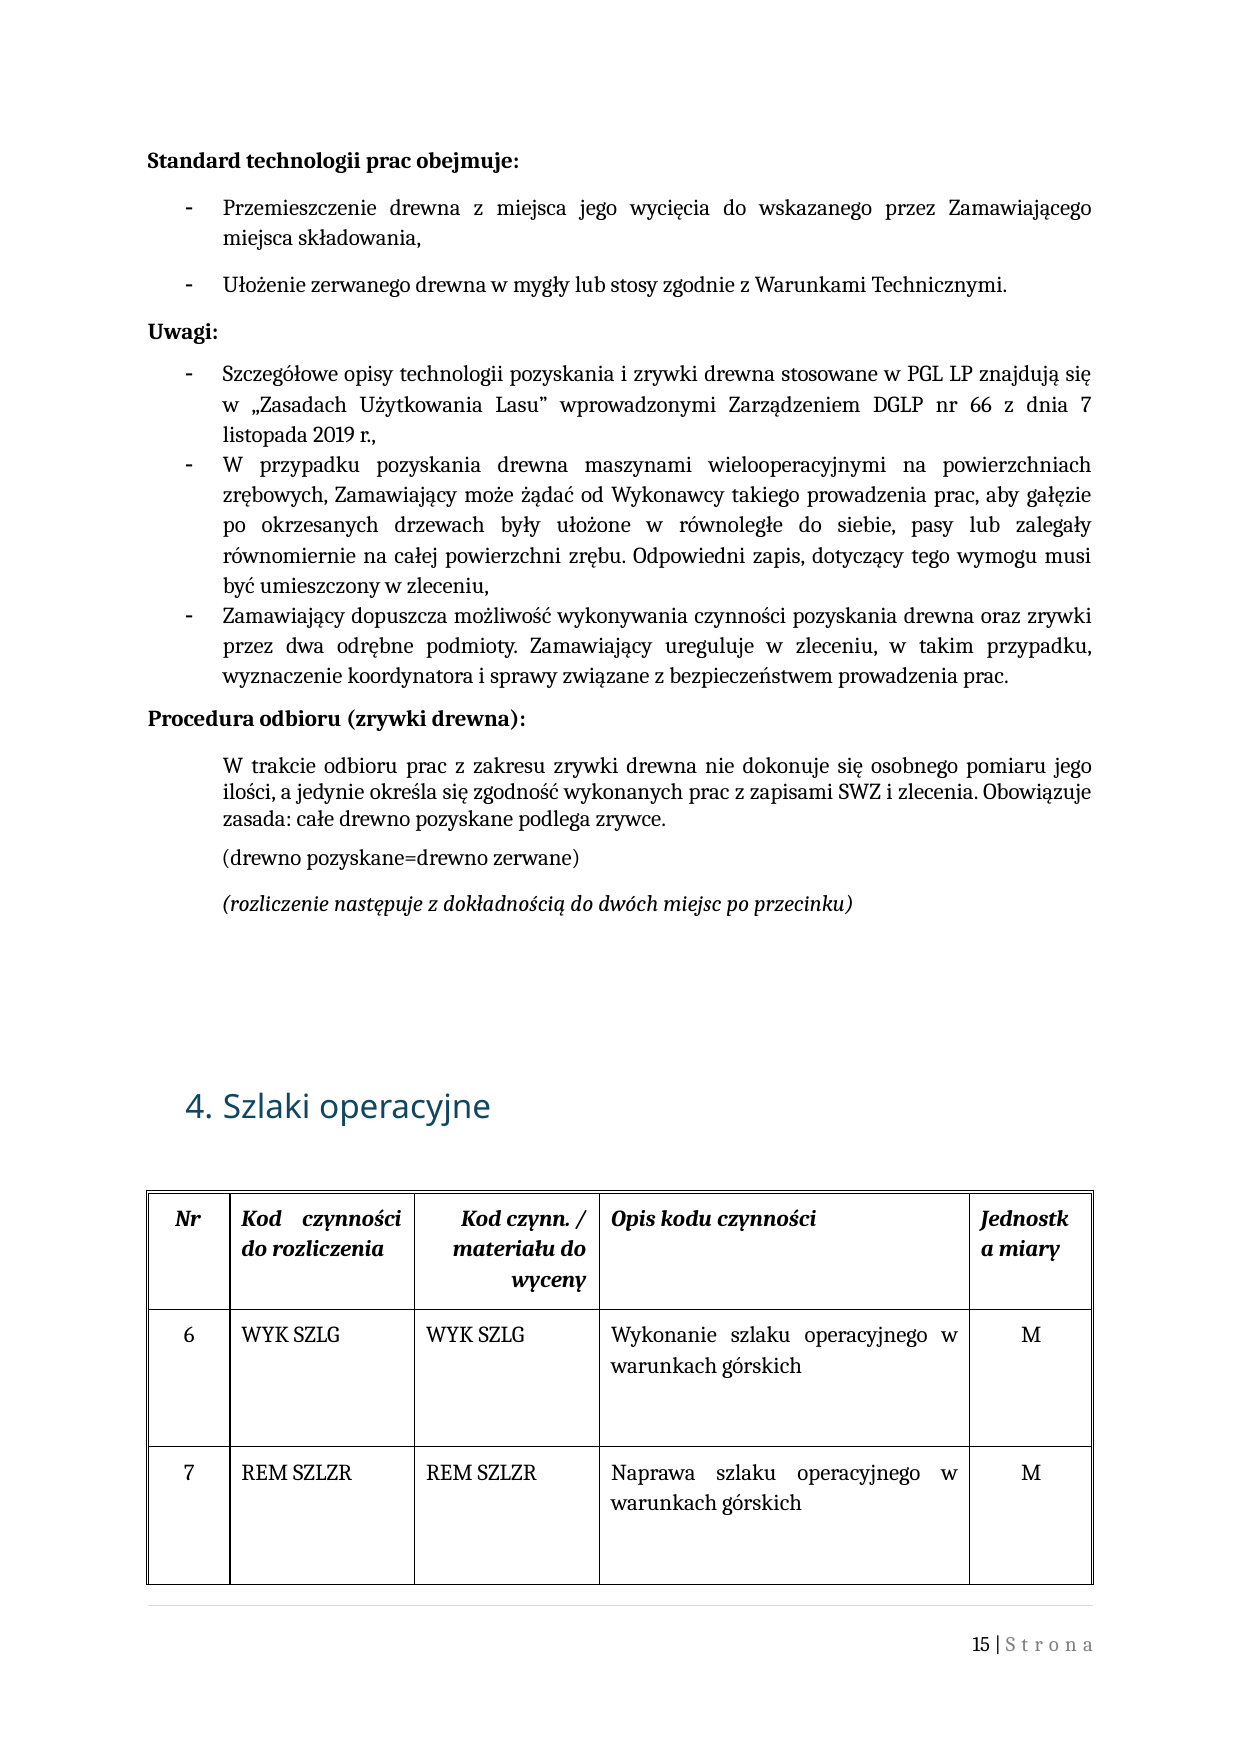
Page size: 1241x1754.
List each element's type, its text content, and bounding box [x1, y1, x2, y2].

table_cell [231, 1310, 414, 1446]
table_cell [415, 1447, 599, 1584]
text (drewno pozyskane=drewno zerwane) [148, 844, 1093, 871]
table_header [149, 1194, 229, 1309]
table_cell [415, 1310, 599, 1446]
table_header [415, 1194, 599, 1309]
text W trakcie odbioru prac z zakresu zrywki drewna nie dokonuje się osobnego pomiaru jego ilości, a jedynie określa się zgodność wykonanych prac z zapisami SWZ i zlecenia. Obowiązuje zasada: całe drewno pozyskane podlega zrywce. [223, 753, 1093, 832]
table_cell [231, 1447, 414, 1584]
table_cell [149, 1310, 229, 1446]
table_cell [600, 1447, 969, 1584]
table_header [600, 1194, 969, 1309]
list Zamawiający dopuszcza możliwość wykonywania czynności pozyskania drewna oraz zrywki przez dwa odrębne podmioty. Zamawiający ureguluje w zleceniu, w takim przypadku, wyznaczenie koordynatora i sprawy związane z bezpieczeństwem prowadzenia prac. [185, 603, 1093, 689]
list Ułożenie zerwanego drewna w mygły lub stosy zgodnie z Warunkami Technicznymi. [185, 272, 1093, 298]
text (rozliczenie następuje z dokładnością do dwóch miejsc po przecinku) [148, 891, 1093, 918]
list Szlaki operacyjne [185, 1083, 1093, 1128]
list Przemieszczenie drewna z miejsca jego wycięcia do wskazanego przez Zamawiającego miejsca składowania, [185, 194, 1093, 251]
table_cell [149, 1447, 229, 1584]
text Procedura odbioru (zrywki drewna): [148, 706, 1093, 732]
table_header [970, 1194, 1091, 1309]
list Szczegółowe opisy technologii pozyskania i zrywki drewna stosowane w PGL LP znajdują się w „Zasadach Użytkowania Lasu” wprowadzonymi Zarządzeniem DGLP nr 66 z dnia 7 listopada 2019 r., [185, 361, 1093, 448]
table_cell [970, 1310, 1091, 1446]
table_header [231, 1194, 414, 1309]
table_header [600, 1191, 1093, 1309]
list W przypadku pozyskania drewna maszynami wielooperacyjnymi na powierzchniach zrębowych, Zamawiający może żądać od Wykonawcy takiego prowadzenia prac, aby gałęzie po okrzesanych drzewach były ułożone w równoległe do siebie, pasy lub zalegały równomiernie na całej powierzchni zrębu. Odpowiedni zapis, dotyczący tego wymogu musi być umieszczony w zleceniu, [185, 452, 1093, 599]
text Uwagi: [148, 318, 1093, 345]
text Standard technologii prac obejmuje: [148, 148, 1093, 174]
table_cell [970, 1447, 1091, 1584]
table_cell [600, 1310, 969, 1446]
